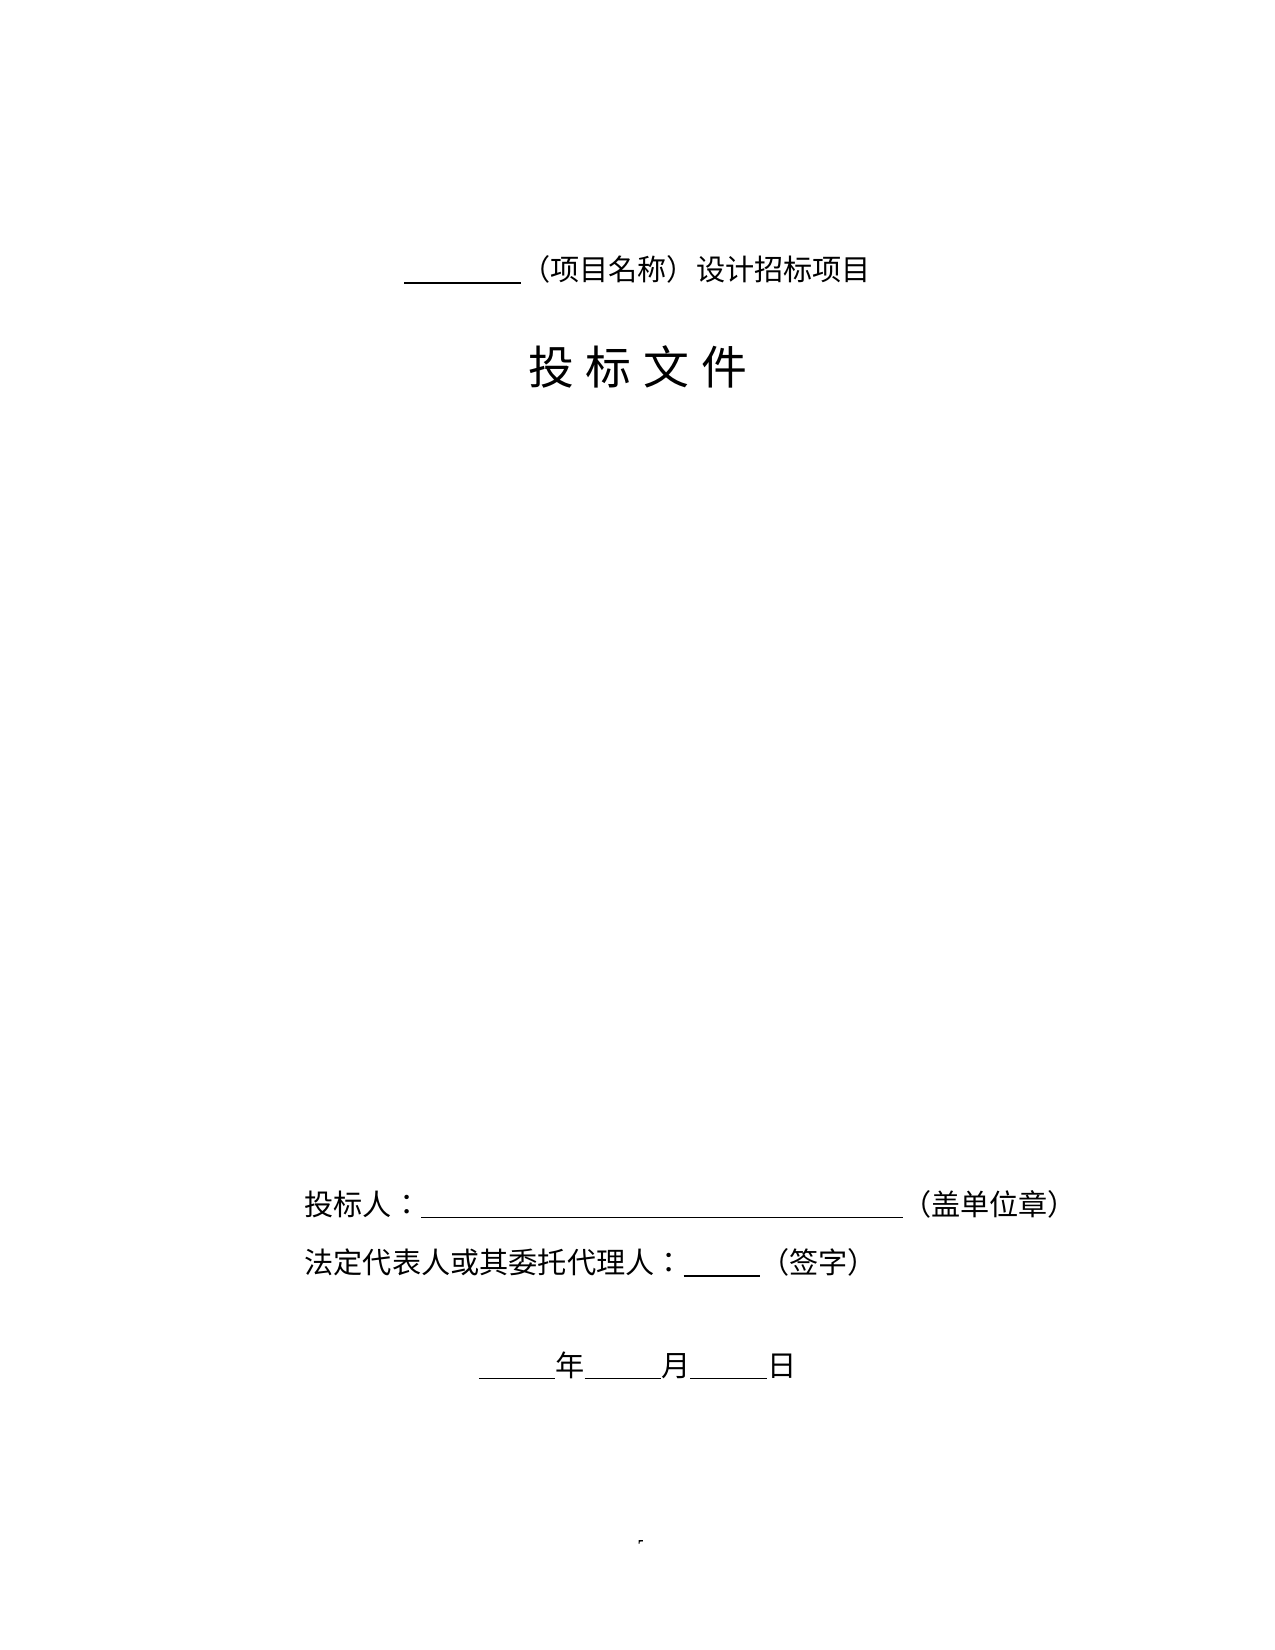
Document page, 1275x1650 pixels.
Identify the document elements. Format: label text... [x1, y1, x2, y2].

text 年 月 日 [479, 1345, 1078, 1384]
text 投标人： （盖单位章） 法定代表人或其委托代理人： （签字） [304, 1184, 1078, 1282]
text （项目名称）设计招标项目 [404, 249, 1078, 289]
text 投 标 文 件 [179, 340, 1096, 396]
